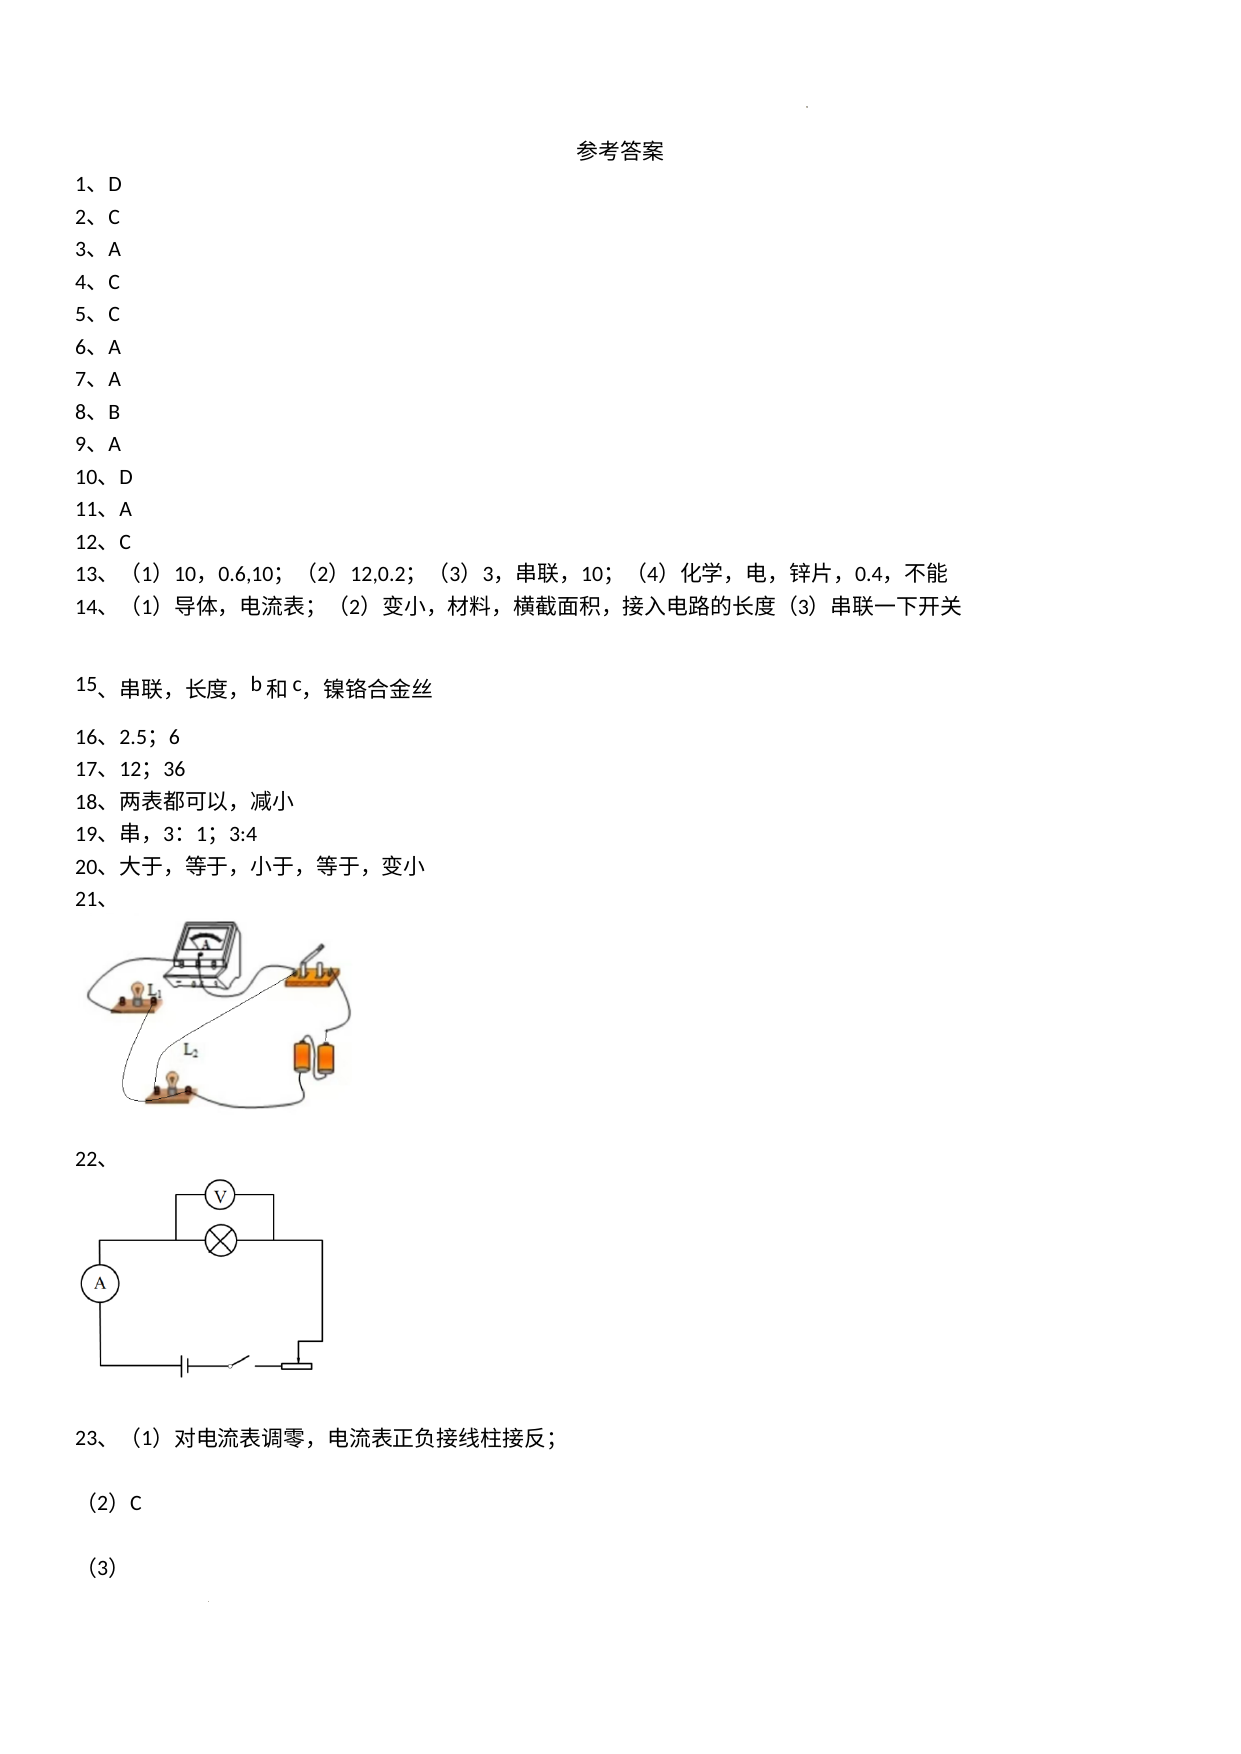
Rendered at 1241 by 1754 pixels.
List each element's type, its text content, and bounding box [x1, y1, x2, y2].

text 17、12；36 [75, 751, 1165, 783]
text 20、大于，等于，小于，等于，变小 [75, 848, 1165, 881]
text 16、2.5；6 [75, 718, 1165, 751]
picture [75, 913, 356, 1117]
text 5、C [75, 296, 1165, 328]
text 11、A [75, 491, 1165, 523]
text （3） [75, 1531, 1165, 1596]
text 7、A [75, 361, 1165, 393]
text 21、 [75, 881, 1165, 913]
text 19、串，3：1；3:4 [75, 816, 1165, 848]
text 23、（1）对电流表调零，电流表正负接线柱接反； [75, 1401, 1165, 1466]
text 8、B [75, 393, 1165, 426]
text 13、（1）10，0.6,10；（2）12,0.2；（3）3，串联，10；（4）化学，电，锌片，0.4，不能 [75, 556, 1165, 588]
text 6、A [75, 328, 1165, 361]
picture [75, 1173, 332, 1384]
text （2）C [75, 1466, 1165, 1531]
text 3、A [75, 231, 1165, 263]
text 4、C [75, 263, 1165, 296]
text 22、 [75, 1141, 1165, 1173]
text 9、A [75, 426, 1165, 458]
text 1、D [75, 166, 1165, 198]
text 2、C [75, 198, 1165, 231]
text 18、两表都可以，减小 [75, 783, 1165, 816]
text 10、D [75, 458, 1165, 491]
text 15、串联，长度，b和c，镍铬合金丝 [75, 621, 1165, 718]
text 参考答案 [75, 133, 1165, 166]
text 14、（1）导体，电流表；（2）变小，材料，横截面积，接入电路的长度（3）串联一下开关 [75, 588, 1165, 621]
text 12、C [75, 523, 1165, 556]
